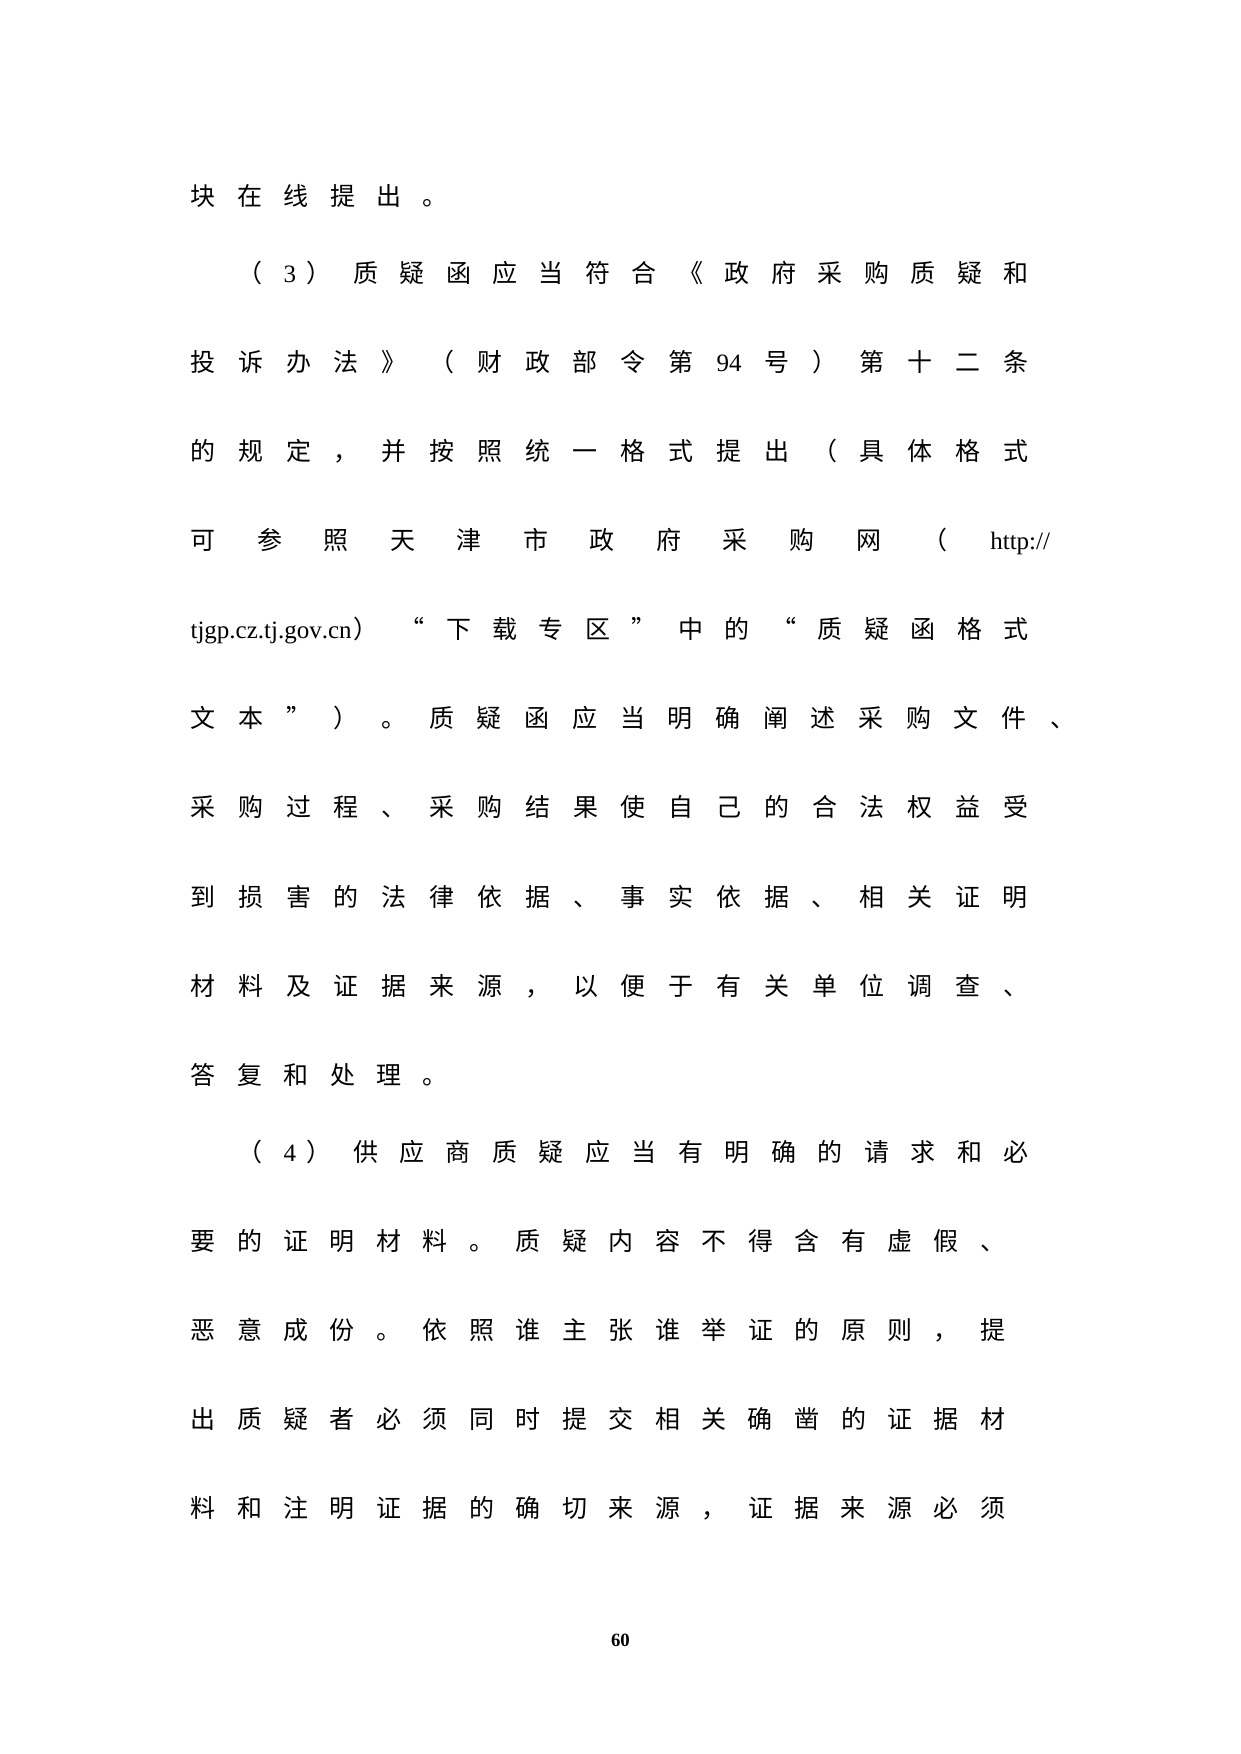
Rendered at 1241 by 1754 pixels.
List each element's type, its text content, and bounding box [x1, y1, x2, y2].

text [190, 1121, 1050, 1537]
text （3）质疑函应当符合《政府采购质疑和投诉办法》（财政部令第94号）第十二条的规定，并按照统一格式提出（具体格式可参照天津市政府采购网（http://tjgp.cz.tj.gov.cn）“下载专区”中的“质疑函格式文本”）。质疑函应当明确阐述采购文件、采购过程、采购结果使自己的合法权益受到损害的法律依据、事实依据、相关证明材料及证据来源，以便于有关单位调查、答复和处理。 [190, 242, 1050, 1103]
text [190, 164, 1050, 224]
